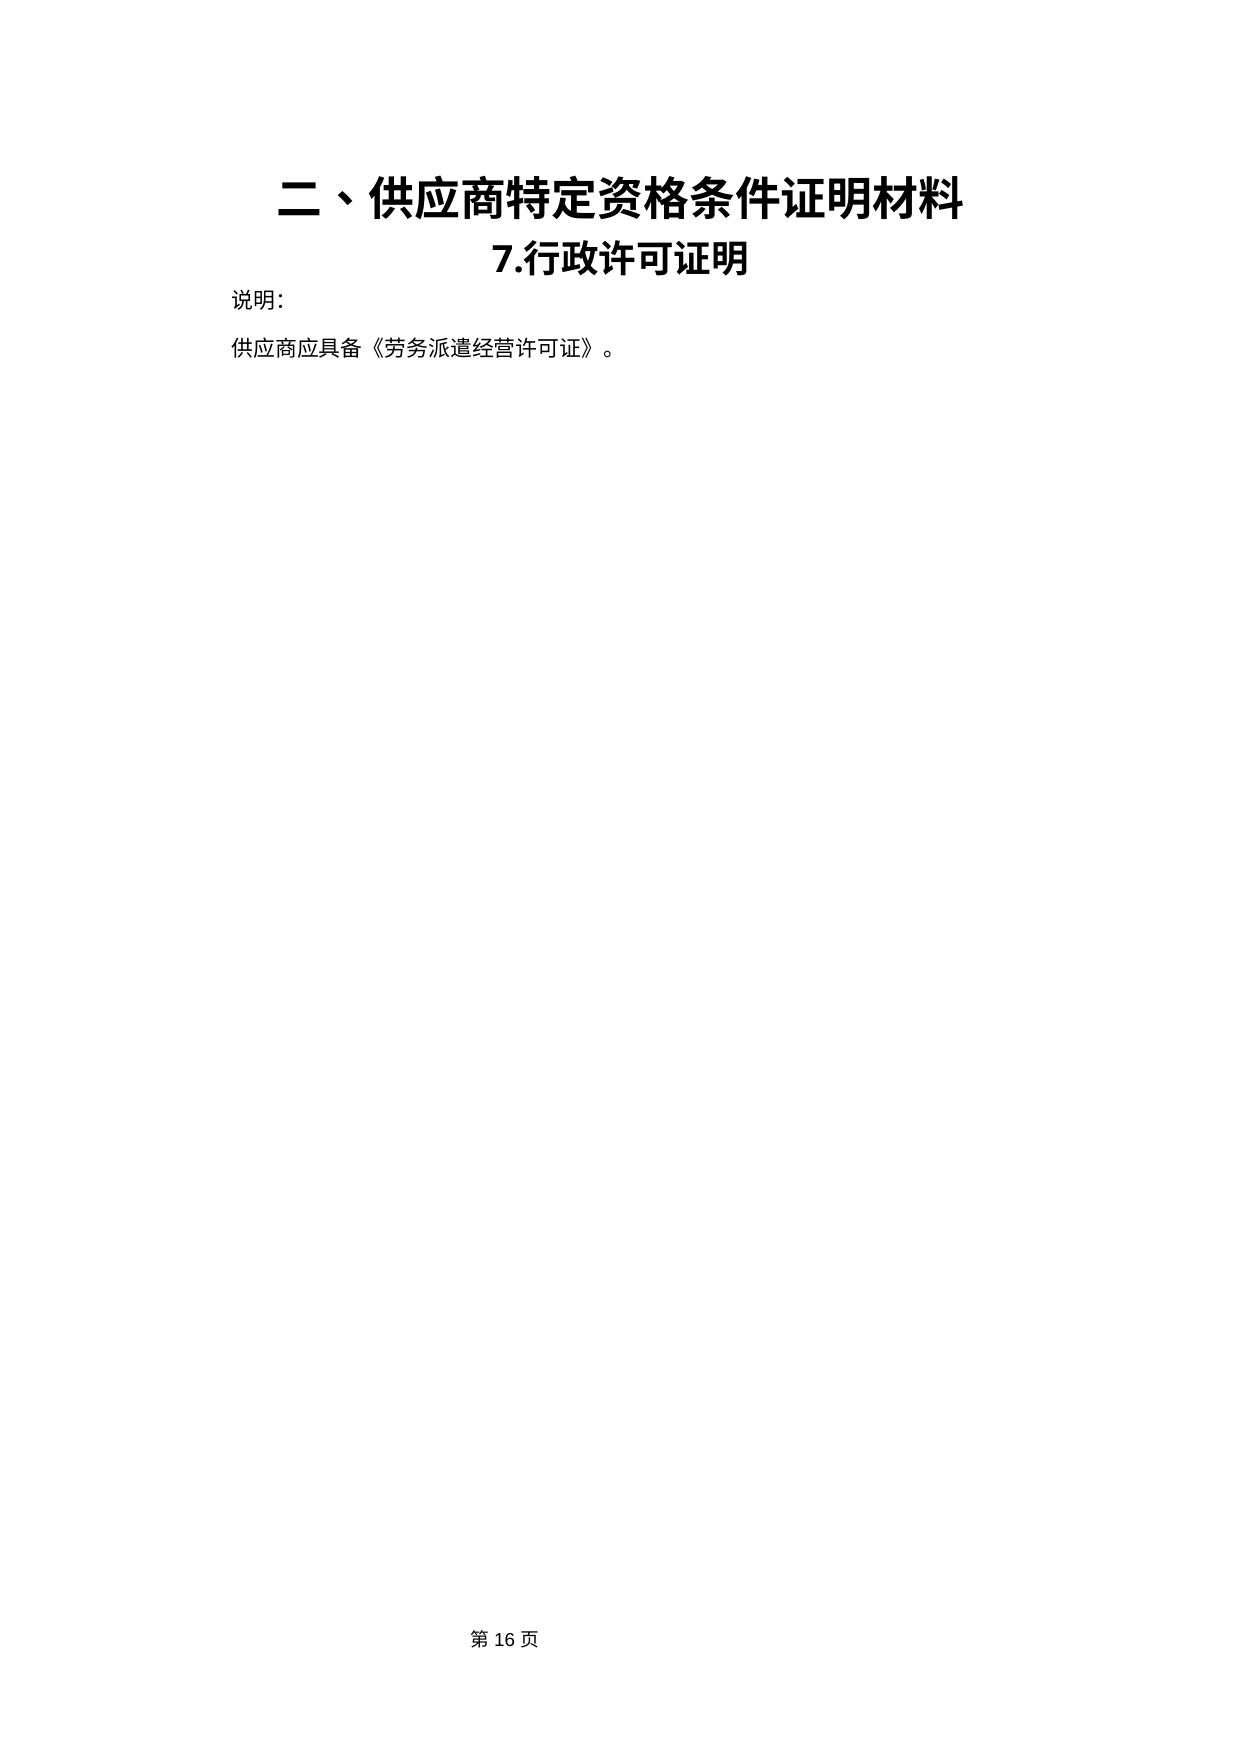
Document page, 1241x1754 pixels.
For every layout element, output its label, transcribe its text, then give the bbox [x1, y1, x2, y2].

list 说明： [187, 283, 1053, 315]
text 7.行政许可证明 [187, 228, 1053, 283]
list 供应商应具备《劳务派遣经营许可证》。 [187, 331, 1053, 362]
text 二、供应商特定资格条件证明材料 [187, 162, 1053, 228]
